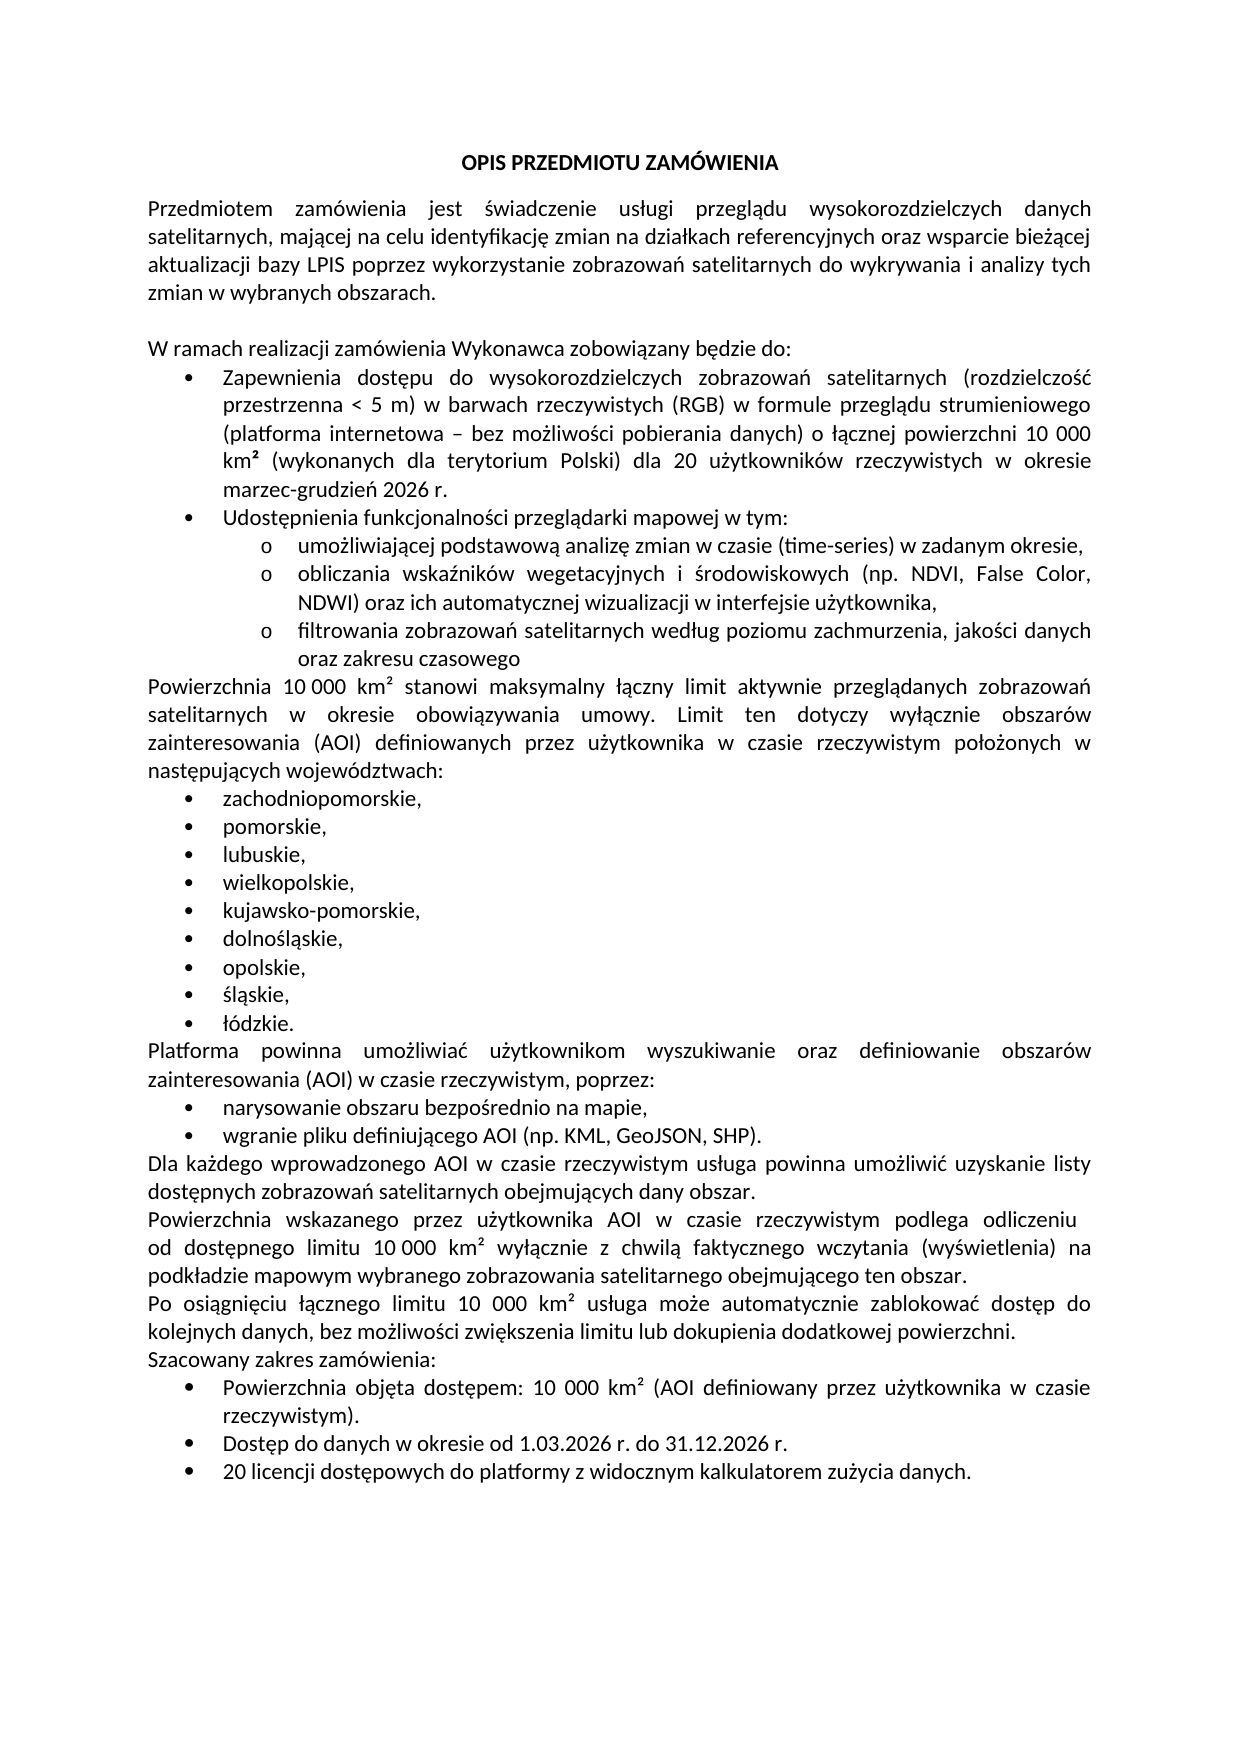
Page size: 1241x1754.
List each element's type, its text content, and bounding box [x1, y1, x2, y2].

list narysowanie obszaru bezpośrednio na mapie, [185, 1093, 1093, 1121]
list dolnośląskie, [185, 924, 1093, 953]
list lubuskie, [185, 841, 1093, 868]
list umożliwiającej podstawową analizę zmian w czasie (time-series) w zadanym okresie, [260, 531, 1093, 559]
text Szacowany zakres zamówienia: [148, 1345, 1093, 1373]
list Udostępnienia funkcjonalności przeglądarki mapowej w tym: [185, 503, 1093, 531]
list Zapewnienia dostępu do wysokorozdzielczych zobrazowań satelitarnych (rozdzielczość przestrzenna < 5 m) w barwach rzeczywistych (RGB) w formule przeglądu strumieniowego (platforma internetowa – bez możliwości pobierania danych) o łącznej powierzchni 10 000 km² (wykonanych dla terytorium Polski) dla 20 użytkowników rzeczywistych w okresie marzec-grudzień 2026 r. [185, 363, 1093, 503]
text Dla każdego wprowadzonego AOI w czasie rzeczywistym usługa powinna umożliwić uzyskanie listy dostępnych zobrazowań satelitarnych obejmujących dany obszar. [148, 1149, 1093, 1205]
list łódzkie. [185, 1009, 1093, 1037]
list kujawsko-pomorskie, [185, 897, 1093, 924]
text Przedmiotem zamówienia jest świadczenie usługi przeglądu wysokorozdzielczych danych satelitarnych, mającej na celu identyfikację zmian na działkach referencyjnych oraz wsparcie bieżącej aktualizacji bazy LPIS poprzez wykorzystanie zobrazowań satelitarnych do wykrywania i analizy tych zmian w wybranych obszarach. [148, 194, 1093, 307]
text Platforma powinna umożliwiać użytkownikom wyszukiwanie oraz definiowanie obszarów zainteresowania (AOI) w czasie rzeczywistym, poprzez: [148, 1037, 1093, 1093]
list wgranie pliku definiującego AOI (np. KML, GeoJSON, SHP). [185, 1121, 1093, 1149]
list filtrowania zobrazowań satelitarnych według poziomu zachmurzenia, jakości danych oraz zakresu czasowego [260, 616, 1093, 672]
list zachodniopomorskie, [185, 784, 1093, 812]
list Powierzchnia objęta dostępem: 10 000 km² (AOI definiowany przez użytkownika w czasie rzeczywistym). [185, 1373, 1093, 1429]
list śląskie, [185, 981, 1093, 1009]
list Dostęp do danych w okresie od 1.03.2026 r. do 31.12.2026 r. [185, 1429, 1093, 1457]
text W ramach realizacji zamówienia Wykonawca zobowiązany będzie do: [148, 334, 1093, 363]
text Powierzchnia 10 000 km² stanowi maksymalny łączny limit aktywnie przeglądanych zobrazowań satelitarnych w okresie obowiązywania umowy. Limit ten dotyczy wyłącznie obszarów zainteresowania (AOI) definiowanych przez użytkownika w czasie rzeczywistym położonych w następujących województwach: [148, 672, 1093, 784]
text OPIS PRZEDMIOTU ZAMÓWIENIA [148, 148, 1093, 176]
list pomorskie, [185, 812, 1093, 841]
list opolskie, [185, 953, 1093, 981]
list obliczania wskaźników wegetacyjnych i środowiskowych (np. NDVI, False Color, NDWI) oraz ich automatycznej wizualizacji w interfejsie użytkownika, [260, 559, 1093, 616]
text Po osiągnięciu łącznego limitu 10 000 km² usługa może automatycznie zablokować dostęp do kolejnych danych, bez możliwości zwiększenia limitu lub dokupienia dodatkowej powierzchni. [148, 1289, 1093, 1345]
text Powierzchnia wskazanego przez użytkownika AOI w czasie rzeczywistym podlega odliczeniu od dostępnego limitu 10 000 km² wyłącznie z chwilą faktycznego wczytania (wyświetlenia) na podkładzie mapowym wybranego zobrazowania satelitarnego obejmującego ten obszar. [148, 1205, 1093, 1289]
list 20 licencji dostępowych do platformy z widocznym kalkulatorem zużycia danych. [185, 1457, 1093, 1485]
list wielkopolskie, [185, 868, 1093, 897]
